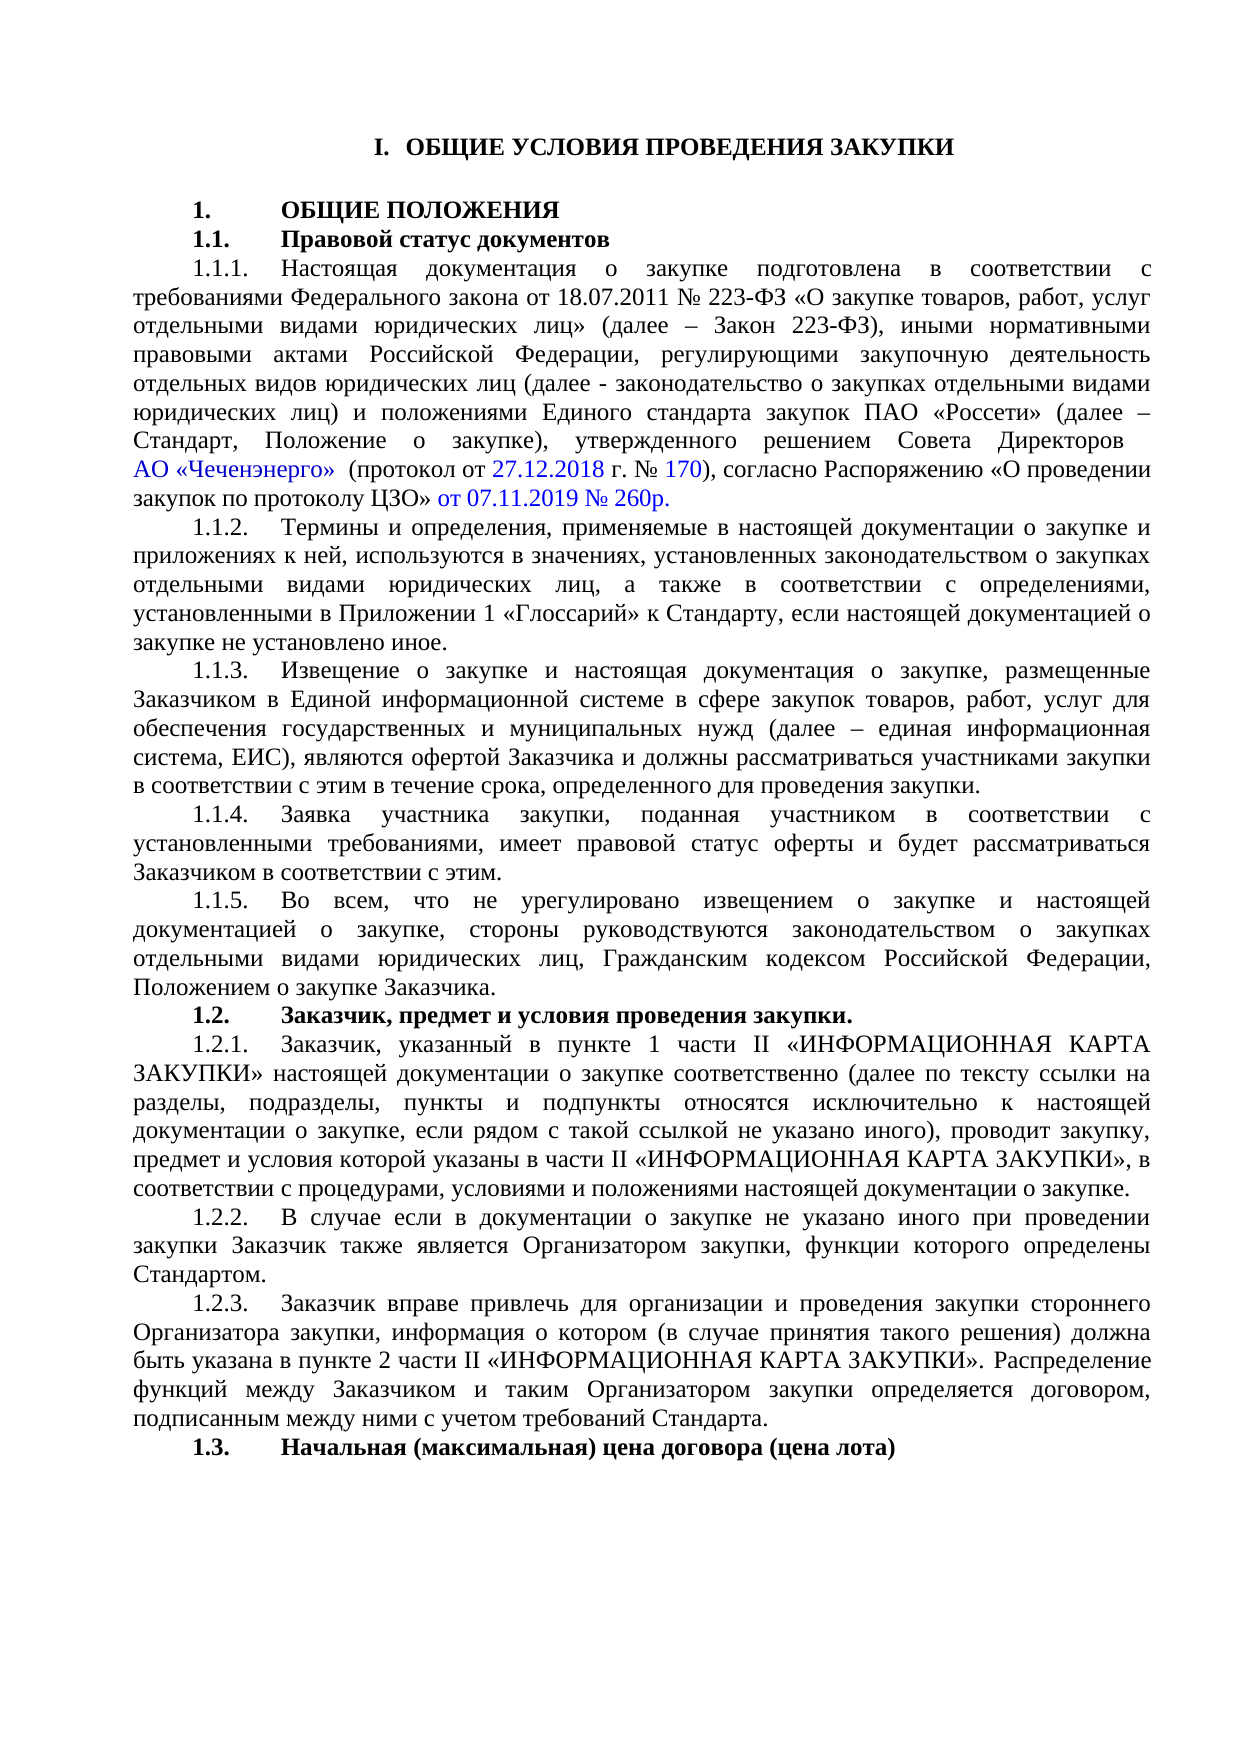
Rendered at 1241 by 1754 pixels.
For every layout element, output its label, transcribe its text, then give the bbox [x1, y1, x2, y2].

list Во всем, что не урегулировано извещением о закупке и настоящей документацией о закупке, стороны руководствуются законодательством о закупках отдельными видами юридических лиц, Гражданским кодексом Российской Федерации, Положением о закупке Заказчика. [133, 886, 1152, 1001]
list Термины и определения, применяемые в настоящей документации о закупке и приложениях к ней, используются в значениях, установленных законодательством о закупках отдельными видами юридических лиц, а также в соответствии с определениями, установленными в Приложении 1 «Глоссарий» к Стандарту, если настоящей документацией о закупке не установлено иное. [133, 512, 1152, 656]
subtitle ОБЩИЕ ПОЛОЖЕНИЯ [133, 196, 1152, 224]
subtitle Заказчик вправе привлечь для организации и проведения закупки стороннего Организатора закупки, информация о котором (в случае принятия такого решения) должна быть указана в пункте 2 части II «ИНФОРМАЦИОННАЯ КАРТА ЗАКУПКИ». Распределение функций между Заказчиком и таким Организатором закупки определяется договором, подписанным между ними с учетом требований Стандарта. [133, 1288, 1152, 1432]
subtitle Правовой статус документов [133, 224, 1152, 253]
list Извещение о закупке и настоящая документация о закупке, размещенные Заказчиком в Единой информационной системе в сфере закупок товаров, работ, услуг для обеспечения государственных и муниципальных нужд (далее – единая информационная система, ЕИС), являются офертой Заказчика и должны рассматриваться участниками закупки в соответствии с этим в течение срока, определенного для проведения закупки. [133, 656, 1152, 799]
subtitle Заказчик, предмет и условия проведения закупки. [133, 1001, 1152, 1029]
subtitle В случае если в документации о закупке не указано иного при проведении закупки Заказчик также является Организатором закупки, функции которого определены Стандартом. [133, 1202, 1152, 1288]
subtitle Заказчик, указанный в пункте 1 части II «ИНФОРМАЦИОННАЯ КАРТА ЗАКУПКИ» настоящей документации о закупке соответственно (далее по тексту ссылки на разделы, подразделы, пункты и подпункты относятся исключительно к настоящей документации о закупке, если рядом с такой ссылкой не указано иного), проводит закупку, предмет и условия которой указаны в части II «ИНФОРМАЦИОННАЯ КАРТА ЗАКУПКИ», в соответствии с процедурами, условиями и положениями настоящей документации о закупке. [133, 1029, 1152, 1202]
subtitle Начальная (максимальная) цена договора (цена лота) [133, 1432, 1152, 1461]
list Заявка участника закупки, поданная участником в соответствии с установленными требованиями, имеет правовой статус оферты и будет рассматриваться Заказчиком в соответствии с этим. [133, 799, 1152, 886]
subtitle ОБЩИЕ УСЛОВИЯ ПРОВЕДЕНИЯ закупки [133, 132, 1152, 161]
list Настоящая документация о закупке подготовлена в соответствии с требованиями Федерального закона от 18.07.2011 № 223-ФЗ «О закупке товаров, работ, услуг отдельными видами юридических лиц» (далее – Закон 223-ФЗ), иными нормативными правовыми актами Российской Федерации, регулирующими закупочную деятельность отдельных видов юридических лиц (далее - законодательство о закупках отдельными видами юридических лиц) и положениями Единого стандарта закупок ПАО «Россети» (далее – Стандарт, Положение о закупке), утвержденного решением Совета Директоров АО «Чеченэнерго» (протокол от 27.12.2018 г. № 170), согласно Распоряжению «О проведении закупок по протоколу ЦЗО» от 07.11.2019 № 260р. [133, 253, 1152, 512]
